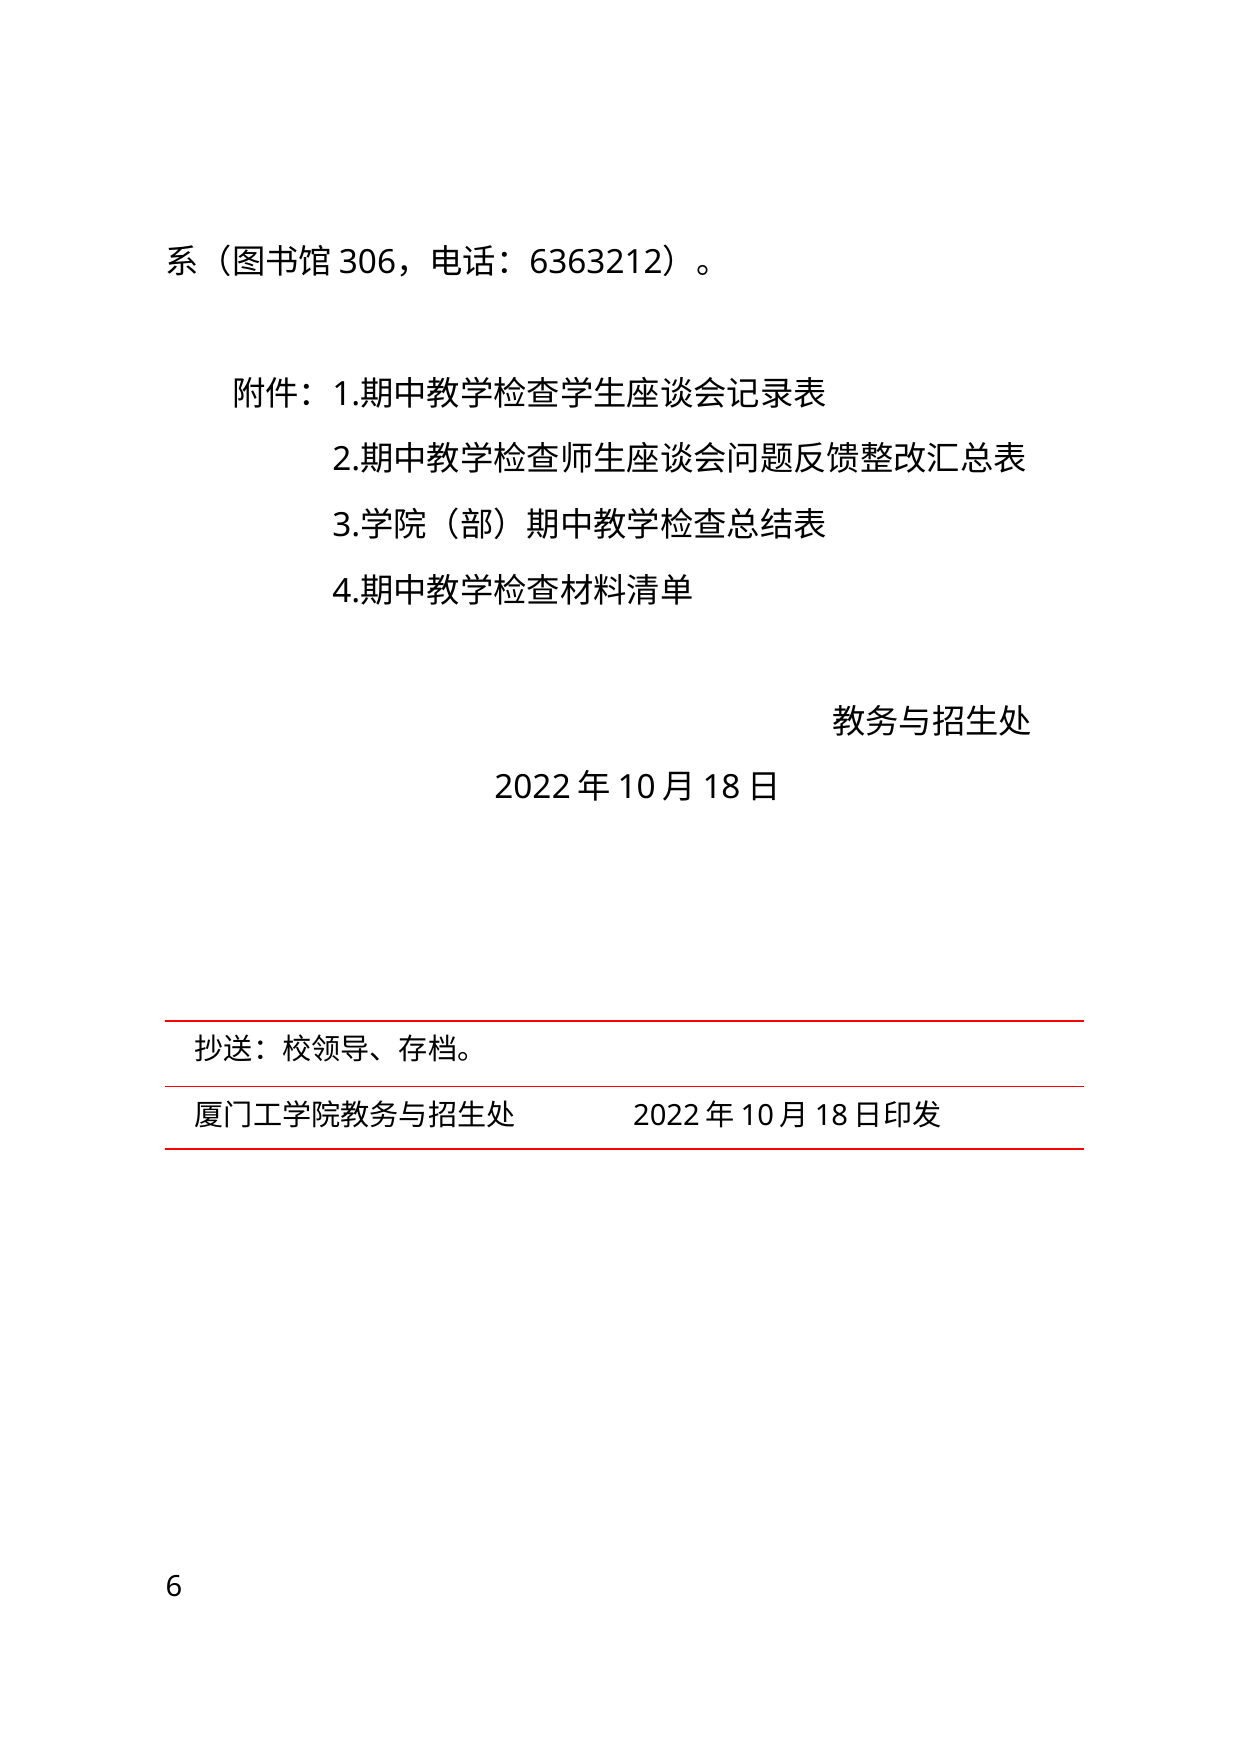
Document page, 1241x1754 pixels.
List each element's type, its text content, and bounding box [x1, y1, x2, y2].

text 抄送：校领导、存档。 [165, 1014, 1087, 1080]
text 4.期中教学检查材料清单 [165, 555, 1087, 620]
text 教务与招生处 [165, 686, 1087, 752]
text 2.期中教学检查师生座谈会问题反馈整改汇总表 [165, 423, 1087, 489]
text 2022年10月18日 [165, 752, 1087, 817]
text 厦门工学院教务与招生处 2022年10月18日印发 [165, 1080, 1087, 1145]
text 3.学院（部）期中教学检查总结表 [165, 489, 1087, 555]
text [165, 227, 1087, 292]
text 附件：1.期中教学检查学生座谈会记录表 [165, 358, 1087, 423]
